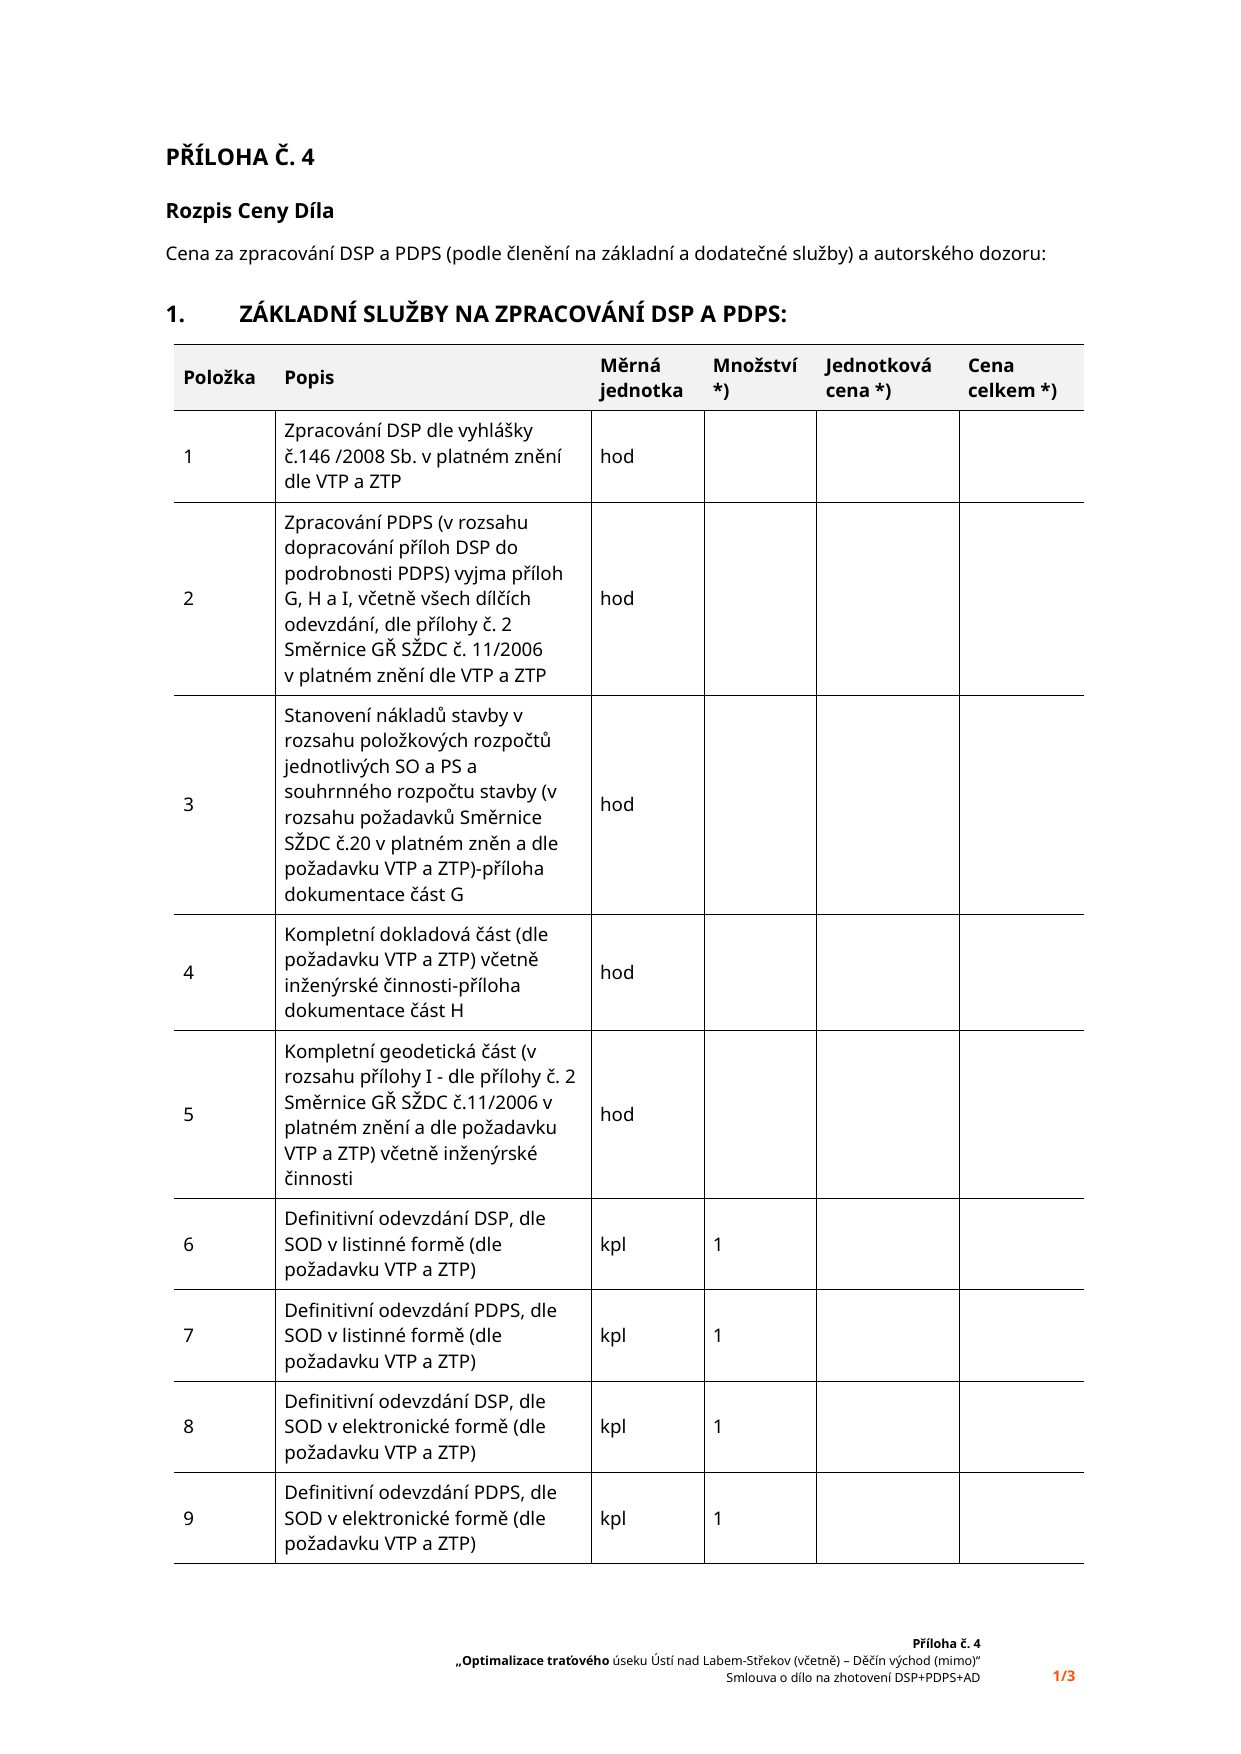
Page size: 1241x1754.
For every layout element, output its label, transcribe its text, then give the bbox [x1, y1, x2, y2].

table_cell Definitivní odevzdání DSP, dle SOD v elektronické formě (dle požadavku VTP a ZTP) [276, 1382, 591, 1472]
table_cell [817, 1031, 959, 1198]
table_cell 7 [174, 1290, 275, 1381]
table_cell Zpracování PDPS (v rozsahu dopracování příloh DSP do podrobnosti PDPS) vyjma příloh G, H a I, včetně všech dílčích odevzdání, dle přílohy č. 2 Směrnice GŘ SŽDC č. 11/2006 v platném znění dle VTP a ZTP [276, 503, 591, 695]
table_cell [817, 503, 959, 695]
table_cell [817, 1473, 959, 1563]
table_cell [817, 1199, 959, 1289]
text 1. Základní služby na zpracování DSP a PDPS: [165, 297, 1075, 329]
table_cell Kompletní dokladová část (dle požadavku VTP a ZTP) včetně inženýrské činnosti-příloha dokumentace část H [276, 915, 591, 1030]
table_cell [960, 696, 1084, 913]
table_cell 1 [705, 1473, 816, 1563]
text Cena za zpracování DSP a PDPS (podle členění na základní a dodatečné služby) a autorského dozoru: [165, 240, 1075, 266]
table_cell 2 [174, 503, 275, 695]
table_cell Zpracování DSP dle vyhlášky č.146 /2008 Sb. v platném znění dle VTP a ZTP [276, 411, 591, 501]
text Příloha č. 4 [165, 141, 1075, 173]
table_header Měrná jednotka [591, 345, 704, 410]
table_cell 5 [174, 1031, 275, 1198]
table_cell 3 [174, 696, 275, 913]
table_cell [705, 915, 816, 1030]
table_cell [705, 696, 816, 913]
table_cell [960, 411, 1084, 501]
table_cell [960, 1290, 1084, 1381]
table_header Cena celkem *) [959, 345, 1084, 410]
table_cell [817, 1290, 959, 1381]
table_cell 8 [174, 1382, 275, 1472]
table_cell hod [592, 503, 704, 695]
table_header Popis [275, 345, 591, 410]
table_cell kpl [592, 1290, 704, 1381]
table_cell kpl [592, 1382, 704, 1472]
table_header Množství *) [704, 345, 817, 410]
table_cell [960, 915, 1084, 1030]
table_header Jednotková cena *) [817, 345, 959, 410]
table_cell Stanovení nákladů stavby v rozsahu položkových rozpočtů jednotlivých SO a PS a souhrnného rozpočtu stavby (v rozsahu požadavků Směrnice SŽDC č.20 v platném zněn a dle požadavku VTP a ZTP)-příloha dokumentace část G [276, 696, 591, 913]
table_cell 1 [705, 1382, 816, 1472]
table_cell [705, 1031, 816, 1198]
table_cell [705, 411, 816, 501]
table_cell [817, 411, 959, 501]
table_cell Definitivní odevzdání PDPS, dle SOD v listinné formě (dle požadavku VTP a ZTP) [276, 1290, 591, 1381]
table_cell [960, 1031, 1084, 1198]
table_cell Definitivní odevzdání DSP, dle SOD v listinné formě (dle požadavku VTP a ZTP) [276, 1199, 591, 1289]
table_cell 4 [174, 915, 275, 1030]
table_cell Definitivní odevzdání PDPS, dle SOD v elektronické formě (dle požadavku VTP a ZTP) [276, 1473, 591, 1563]
table_cell 1 [705, 1199, 816, 1289]
table_cell kpl [592, 1199, 704, 1289]
table_cell 1 [174, 411, 275, 501]
table_cell [960, 1473, 1084, 1563]
table_cell kpl [592, 1473, 704, 1563]
table_cell 6 [174, 1199, 275, 1289]
table_cell [817, 696, 959, 913]
text Rozpis Ceny Díla [165, 197, 1075, 225]
table_cell [705, 503, 816, 695]
table_cell hod [592, 696, 704, 913]
table_cell [960, 1382, 1084, 1472]
table_cell hod [592, 1031, 704, 1198]
table_cell hod [592, 915, 704, 1030]
table_cell [817, 1382, 959, 1472]
table_header Položka [174, 345, 275, 410]
table_cell Kompletní geodetická část (v rozsahu přílohy I - dle přílohy č. 2 Směrnice GŘ SŽDC č.11/2006 v platném znění a dle požadavku VTP a ZTP) včetně inženýrské činnosti [276, 1031, 591, 1198]
table_cell 1 [705, 1290, 816, 1381]
table_cell hod [592, 411, 704, 501]
table_cell [960, 1199, 1084, 1289]
table_cell 9 [174, 1473, 275, 1563]
table_cell [960, 503, 1084, 695]
table_cell [817, 915, 959, 1030]
